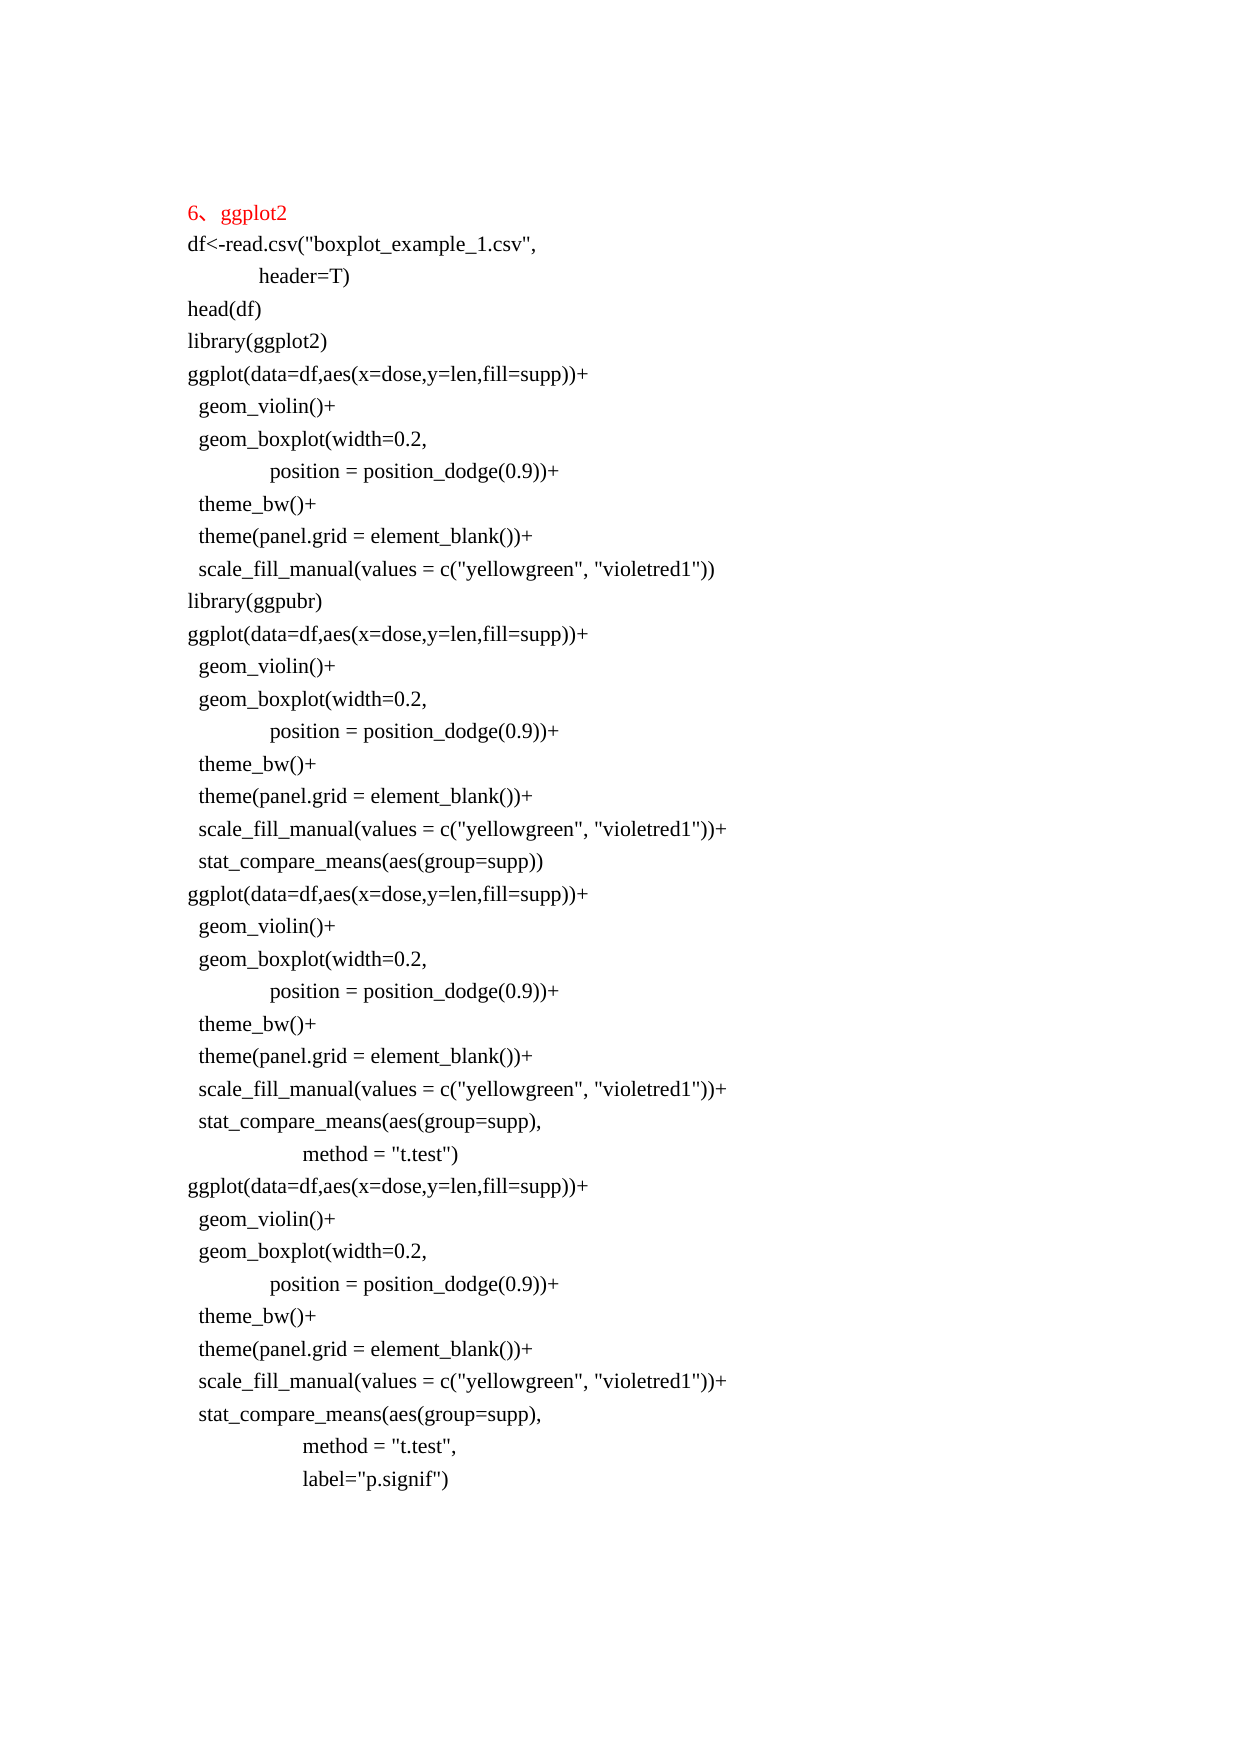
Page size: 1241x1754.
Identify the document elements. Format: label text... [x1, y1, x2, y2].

list theme_bw()+ [187, 1299, 1053, 1332]
list geom_boxplot(width=0.2, [187, 422, 1053, 454]
list scale_fill_manual(values = c("yellowgreen", "violetred1"))+ [187, 1072, 1053, 1104]
list ggplot(data=df,aes(x=dose,y=len,fill=supp))+ [187, 1169, 1053, 1202]
list scale_fill_manual(values = c("yellowgreen", "violetred1"))+ [187, 812, 1053, 844]
list theme(panel.grid = element_blank())+ [187, 1039, 1053, 1072]
list position = position_dodge(0.9))+ [187, 714, 1053, 747]
list position = position_dodge(0.9))+ [187, 454, 1053, 487]
list label="p.signif") [187, 1462, 1053, 1494]
list 6、ggplot2 [187, 194, 1053, 227]
list theme_bw()+ [187, 1007, 1053, 1039]
list library(ggplot2) [187, 324, 1053, 357]
list theme_bw()+ [187, 487, 1053, 519]
list position = position_dodge(0.9))+ [187, 974, 1053, 1007]
list geom_boxplot(width=0.2, [187, 942, 1053, 974]
list ggplot(data=df,aes(x=dose,y=len,fill=supp))+ [187, 357, 1053, 389]
list geom_violin()+ [187, 649, 1053, 682]
list geom_violin()+ [187, 1202, 1053, 1234]
list position = position_dodge(0.9))+ [187, 1267, 1053, 1299]
list theme(panel.grid = element_blank())+ [187, 1332, 1053, 1364]
list stat_compare_means(aes(group=supp), [187, 1104, 1053, 1137]
list theme_bw()+ [187, 747, 1053, 779]
list method = "t.test", [187, 1429, 1053, 1462]
list scale_fill_manual(values = c("yellowgreen", "violetred1"))+ [187, 1364, 1053, 1397]
list df<-read.csv("boxplot_example_1.csv", [187, 227, 1053, 259]
list header=T) [187, 259, 1053, 292]
list scale_fill_manual(values = c("yellowgreen", "violetred1")) [187, 552, 1053, 584]
list geom_violin()+ [187, 389, 1053, 422]
list geom_boxplot(width=0.2, [187, 1234, 1053, 1267]
list library(ggpubr) [187, 584, 1053, 617]
list stat_compare_means(aes(group=supp), [187, 1397, 1053, 1429]
list theme(panel.grid = element_blank())+ [187, 519, 1053, 552]
list ggplot(data=df,aes(x=dose,y=len,fill=supp))+ [187, 877, 1053, 909]
list geom_violin()+ [187, 909, 1053, 942]
list head(df) [187, 292, 1053, 324]
list stat_compare_means(aes(group=supp)) [187, 844, 1053, 877]
list geom_boxplot(width=0.2, [187, 682, 1053, 714]
list method = "t.test") [187, 1137, 1053, 1169]
list ggplot(data=df,aes(x=dose,y=len,fill=supp))+ [187, 617, 1053, 649]
list theme(panel.grid = element_blank())+ [187, 779, 1053, 812]
